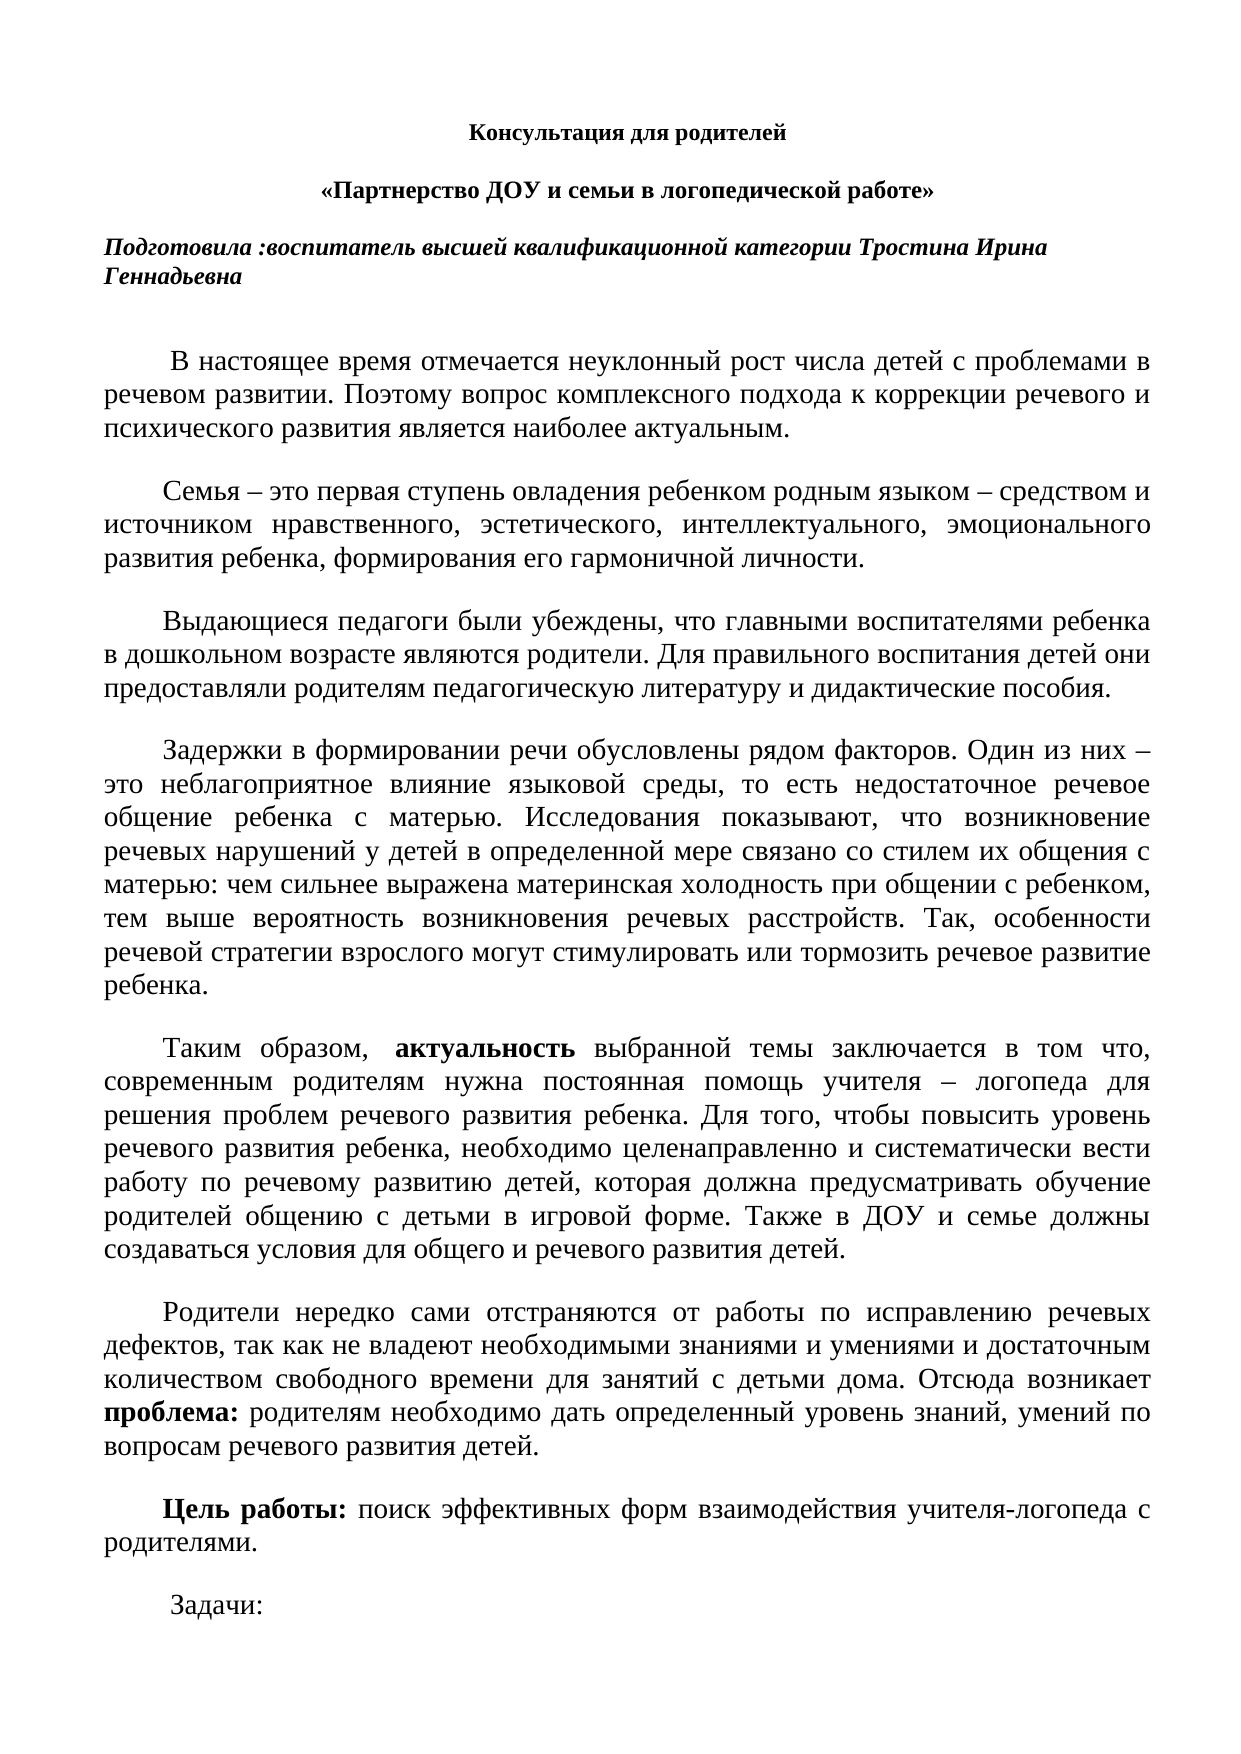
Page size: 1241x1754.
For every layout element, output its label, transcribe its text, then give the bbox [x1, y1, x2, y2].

text Задачи: [103, 1587, 1152, 1621]
text Выдающиеся педагоги были убеждены, что главными воспитателями ребенка в дошкольном возрасте являются родители. Для правильного воспитания детей они предоставляли родителям педагогическую литературу и дидактические пособия. [103, 603, 1152, 703]
text «Партнерство ДОУ и семьи в логопедической работе» [103, 175, 1152, 204]
text Подготовила :воспитатель высшей квалификационной категории Тростина Ирина Геннадьевна [103, 232, 1152, 290]
text Таким образом, актуальность выбранной темы заключается в том что, современным родителям нужна постоянная помощь учителя – логопеда для решения проблем речевого развития ребенка. Для того, чтобы повысить уровень речевого развития ребенка, необходимо целенаправленно и систематически вести работу по речевому развитию детей, которая должна предусматривать обучение родителей общению с детьми в игровой форме. Также в ДОУ и семье должны создаваться условия для общего и речевого развития детей. [103, 1030, 1152, 1265]
text Задержки в формировании речи обусловлены рядом факторов. Один из них – это неблагоприятное влияние языковой среды, то есть недостаточное речевое общение ребенка с матерью. Исследования показывают, что возникновение речевых нарушений у детей в определенной мере связано со стилем их общения с матерью: чем сильнее выражена материнская холодность при общении с ребенком, тем выше вероятность возникновения речевых расстройств. Так, особенности речевой стратегии взрослого могут стимулировать или тормозить речевое развитие ребенка. [103, 732, 1152, 1001]
text В настоящее время отмечается неуклонный рост числа детей с проблемами в речевом развитии. Поэтому вопрос комплексного подхода к коррекции речевого и психического развития является наиболее актуальным. [103, 343, 1152, 444]
text Родители нередко сами отстраняются от работы по исправлению речевых дефектов, так как не владеют необходимыми знаниями и умениями и достаточным количеством свободного времени для занятий с детьми дома. Отсюда возникает проблема: родителям необходимо дать определенный уровень знаний, умений по вопросам речевого развития детей. [103, 1294, 1152, 1462]
text Семья – это первая ступень овладения ребенком родным языком – средством и источником нравственного, эстетического, интеллектуального, эмоционального развития ребенка, формирования его гармоничной личности. [103, 473, 1152, 573]
text Консультация для родителей [103, 118, 1152, 146]
text Цель работы: поиск эффективных форм взаимодействия учителя-логопеда с родителями. [103, 1491, 1152, 1558]
